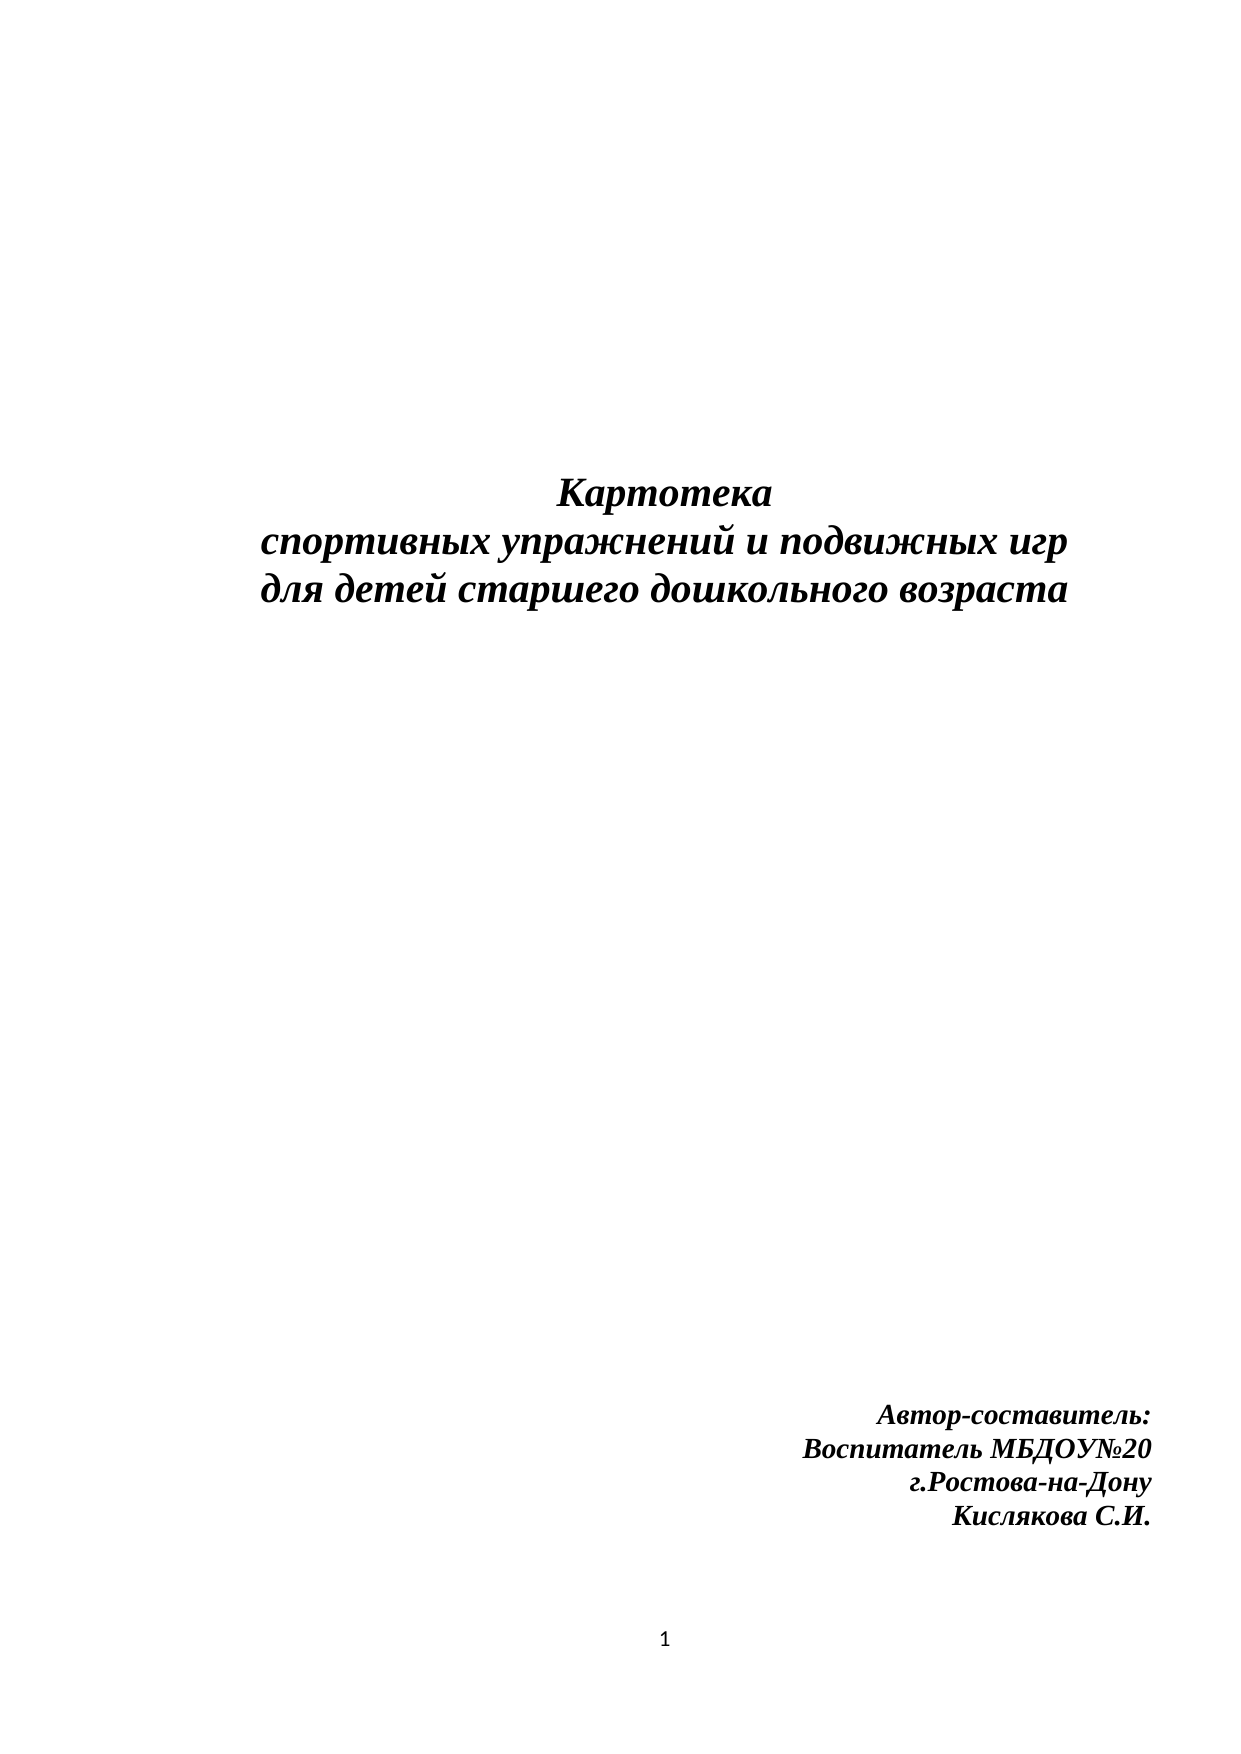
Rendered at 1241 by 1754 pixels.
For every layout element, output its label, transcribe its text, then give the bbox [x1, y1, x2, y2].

text Автор-составитель: [177, 1397, 1152, 1431]
text Воспитатель МБДОУ№20 [177, 1431, 1152, 1464]
text спортивных упражнений и подвижных игр [177, 516, 1152, 564]
text Картотека [177, 468, 1152, 516]
text для детей старшего дошкольного возраста [177, 564, 1152, 612]
text Кислякова С.И. [177, 1498, 1152, 1532]
text г.Ростова-на-Дону [177, 1464, 1152, 1498]
